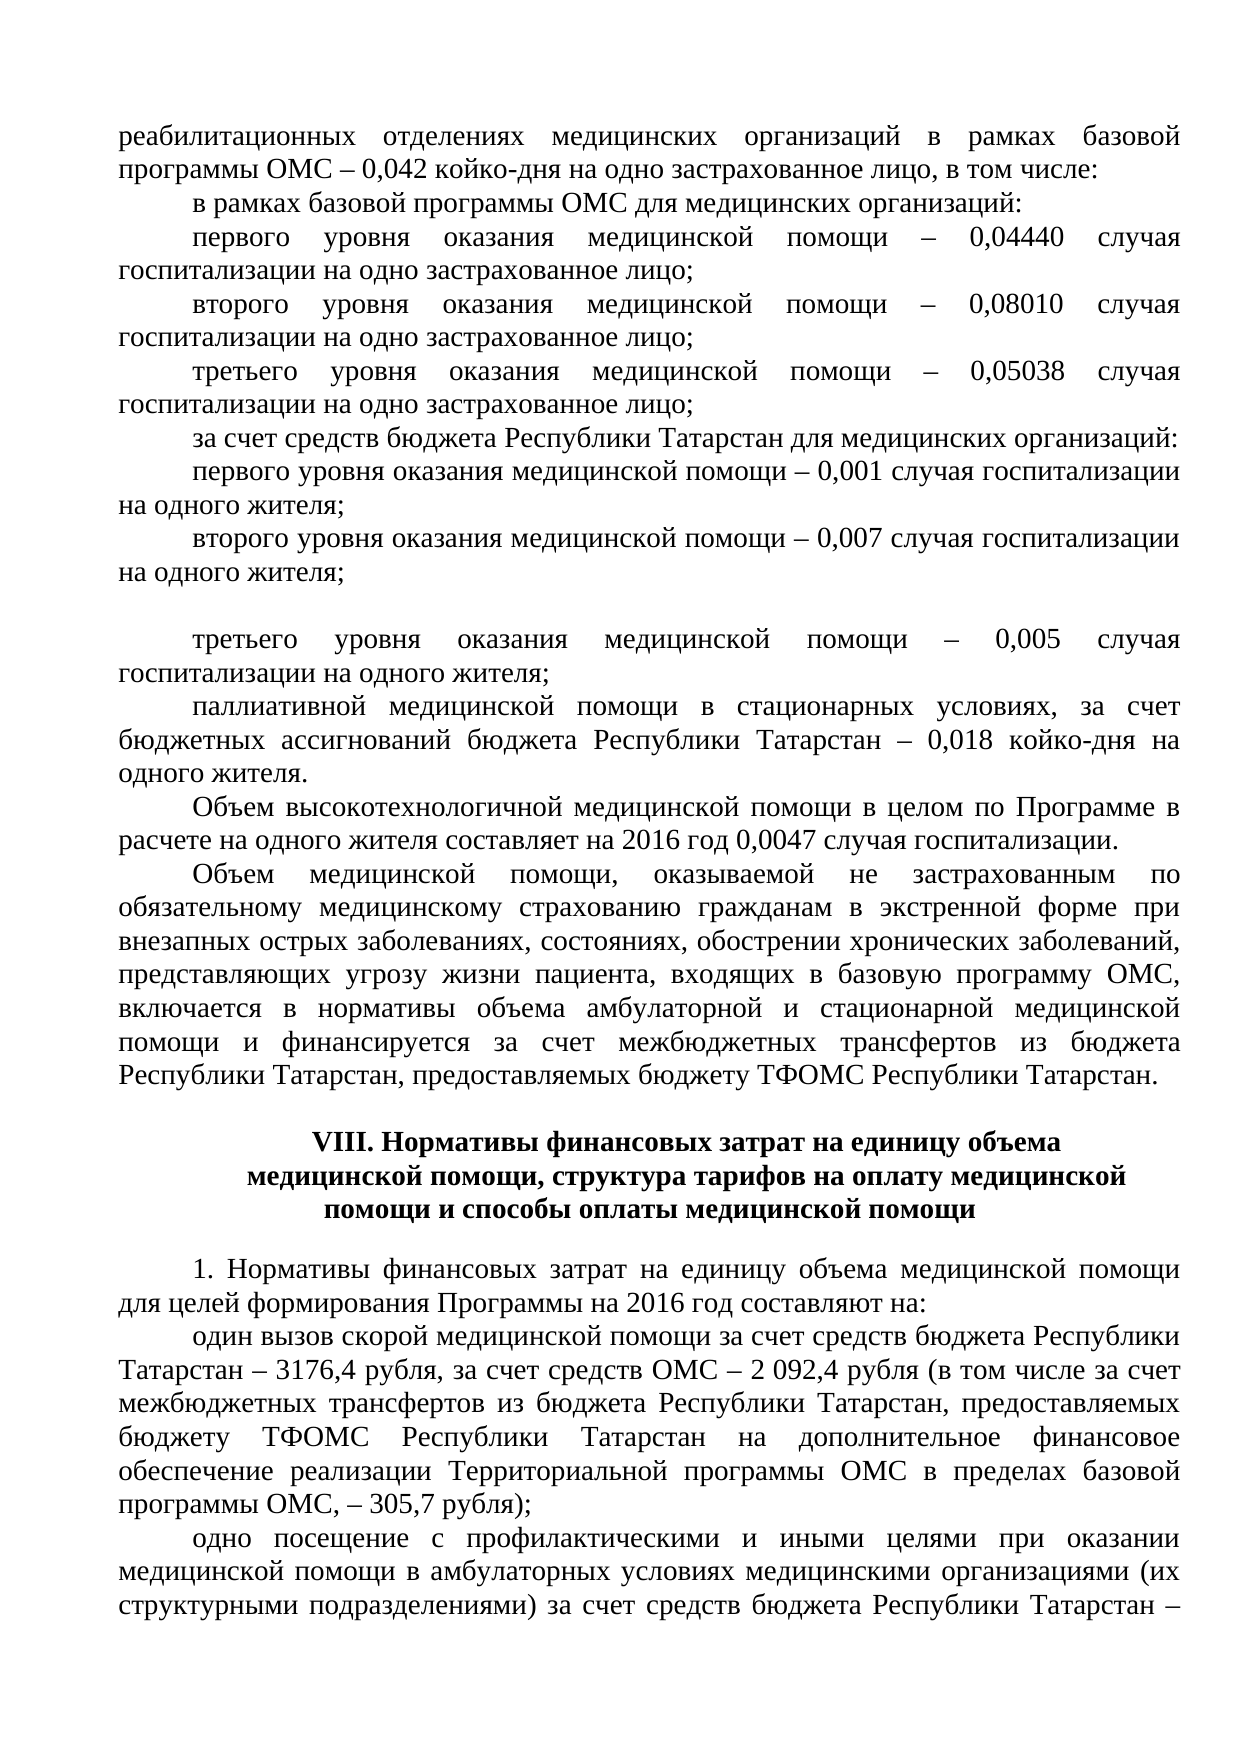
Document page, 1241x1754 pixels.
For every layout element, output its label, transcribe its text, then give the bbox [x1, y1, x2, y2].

text первого уровня оказания медицинской помощи – 0,001 случая госпитализации на одного жителя; [118, 453, 1181, 521]
text третьего уровня оказания медицинской помощи – 0,005 случая госпитализации на одного жителя; [118, 621, 1181, 688]
text в рамках базовой программы ОМС для медицинских организаций: [118, 185, 1181, 219]
text второго уровня оказания медицинской помощи – 0,08010 случая госпитализации на одно застрахованное лицо; [118, 286, 1181, 353]
text Объем высокотехнологичной медицинской помощи в целом по Программе в расчете на одного жителя составляет на 2016 год 0,0047 случая госпитализации. [118, 789, 1181, 856]
text один вызов скорой медицинской помощи за счет средств бюджета Республики Татарстан – 3176,4 рубля, за счет средств ОМС – 2 092,4 рубля (в том числе за счет межбюджетных трансфертов из бюджета Республики Татарстан, предоставляемых бюджету ТФОМС Республики Татарстан на дополнительное финансовое обеспечение реализации Территориальной программы ОМС в пределах базовой программы ОМС, – 305,7 рубля); [118, 1318, 1181, 1520]
text Объем медицинской помощи, оказываемой не застрахованным по обязательному медицинскому страхованию гражданам в экстренной форме при внезапных острых заболеваниях, состояниях, обострении хронических заболеваний, представляющих угрозу жизни пациента, входящих в базовую программу ОМС, включается в нормативы объема амбулаторной и стационарной медицинской помощи и финансируется за счет межбюджетных трансфертов из бюджета Республики Татарстан, предоставляемых бюджету ТФОМС Республики Татарстан. [118, 856, 1181, 1091]
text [118, 118, 1181, 185]
text паллиативной медицинской помощи в стационарных условиях, за счет бюджетных ассигнований бюджета Республики Татарстан – 0,018 койко-дня на одного жителя. [118, 688, 1181, 789]
text второго уровня оказания медицинской помощи – 0,007 случая госпитализации на одного жителя; [118, 521, 1181, 588]
text за счет средств бюджета Республики Татарстан для медицинских организаций: [118, 420, 1181, 453]
text 1. Нормативы финансовых затрат на единицу объема медицинской помощи для целей формирования Программы на 2016 год составляют на: [118, 1251, 1181, 1318]
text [118, 1520, 1181, 1620]
text медицинской помощи, структура тарифов на оплату медицинской помощи и способы оплаты медицинской помощи [118, 1158, 1181, 1225]
text первого уровня оказания медицинской помощи – 0,04440 случая госпитализации на одно застрахованное лицо; [118, 219, 1181, 286]
text третьего уровня оказания медицинской помощи – 0,05038 случая госпитализации на одно застрахованное лицо; [118, 353, 1181, 420]
text VIII. Нормативы финансовых затрат на единицу объема [118, 1124, 1181, 1158]
